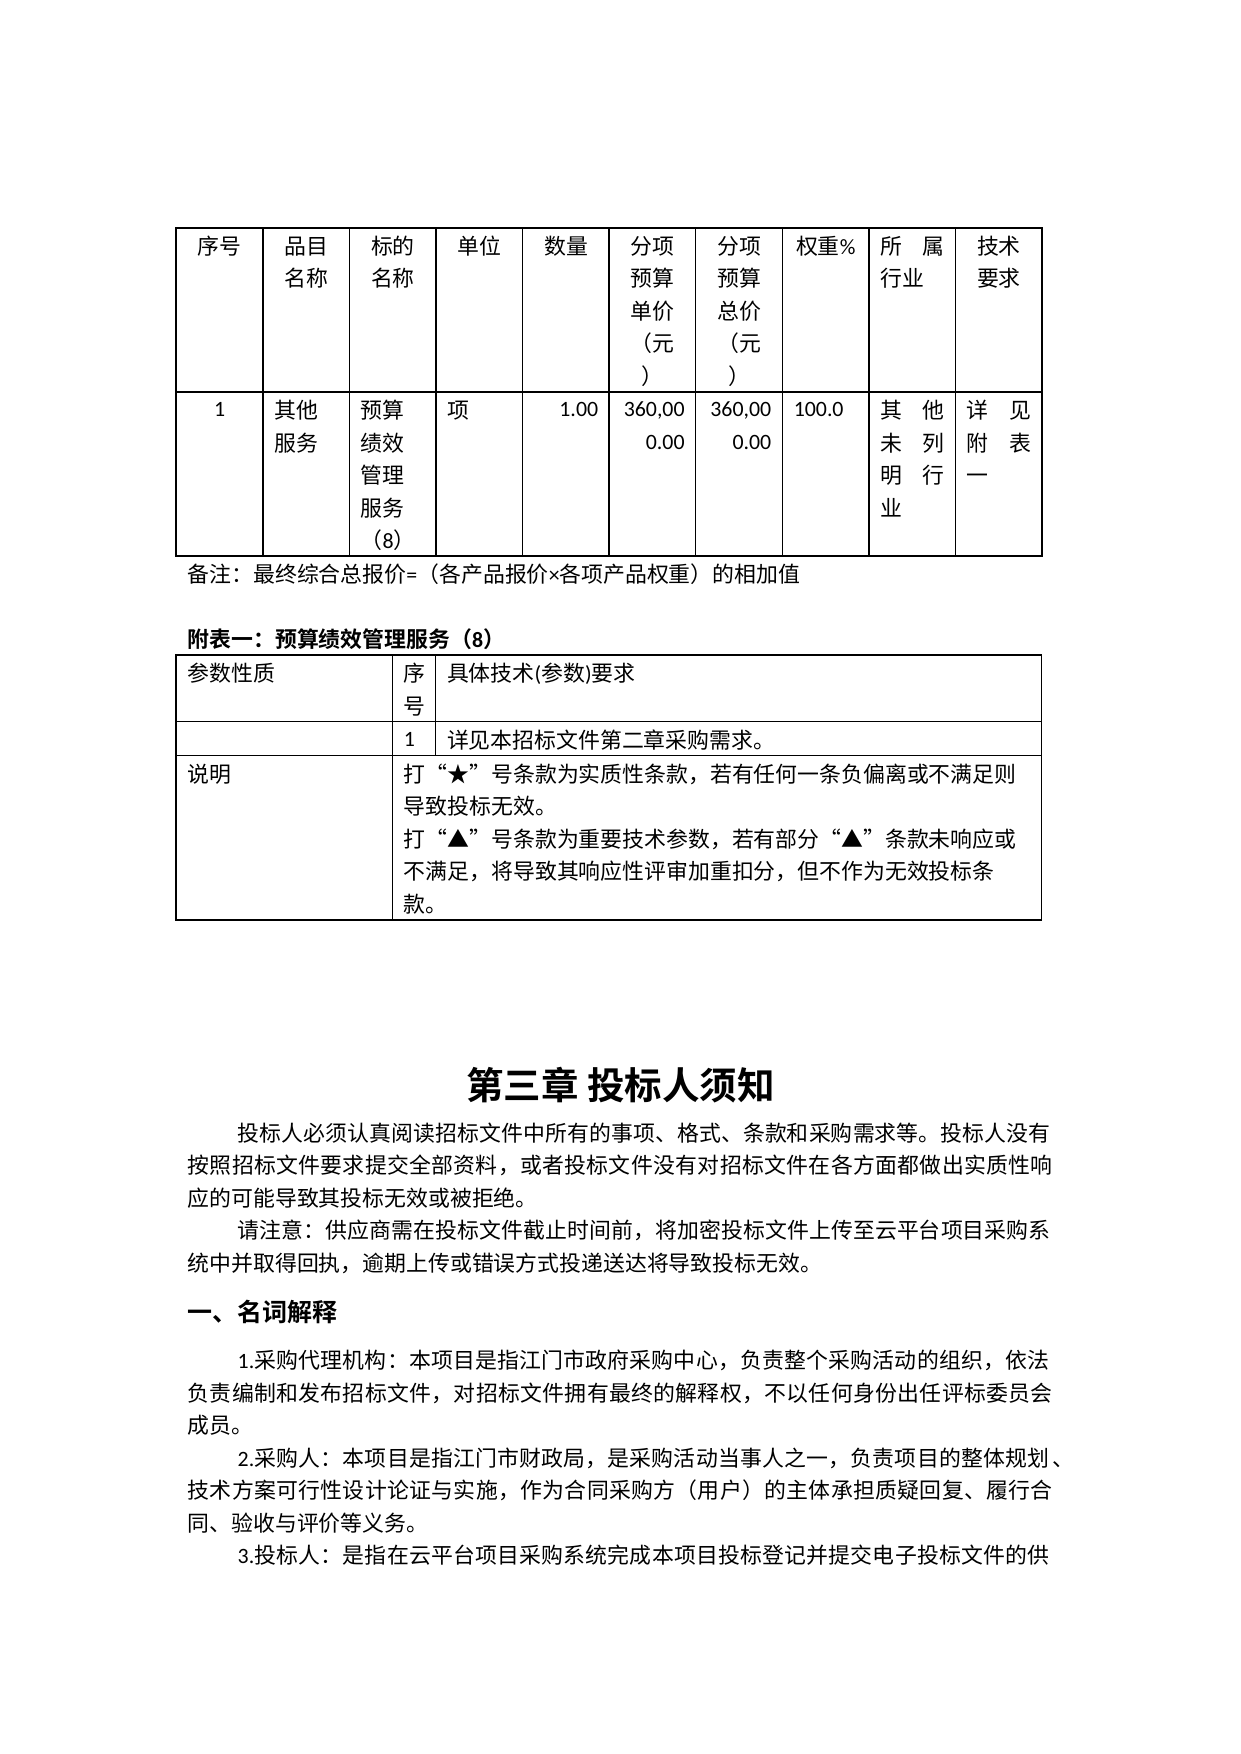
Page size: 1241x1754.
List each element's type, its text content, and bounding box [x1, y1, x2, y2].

text 投标人必须认真阅读招标文件中所有的事项、格式、条款和采购需求等。投标人没有按照招标文件要求提交全部资料，或者投标文件没有对招标文件在各方面都做出实质性响应的可能导致其投标无效或被拒绝。 [187, 1115, 1053, 1213]
table_header 单位 [437, 229, 522, 391]
table_cell 详见本招标文件第二章采购需求。 [436, 722, 1041, 755]
table_cell 360,000.00 [610, 393, 695, 555]
table_header 所属行业 [870, 229, 955, 391]
text 备注：最终综合总报价=（各产品报价×各项产品权重）的相加值 [187, 557, 1053, 589]
text 附表一：预算绩效管理服务（8） [187, 622, 1053, 654]
text 第三章 投标人须知 [187, 1050, 1053, 1115]
table_header 序号 [177, 229, 262, 391]
table_header 分项预算单价（元） [610, 229, 695, 391]
table_header 分项预算总价（元） [696, 229, 782, 391]
table_header 技术要求 [956, 229, 1041, 391]
table_header 数量 [523, 229, 608, 391]
table_cell [177, 722, 392, 755]
table_cell 详见附表一 [956, 393, 1041, 555]
table_cell 1 [177, 393, 262, 555]
table_cell 100.0 [783, 393, 868, 555]
text 一、名词解释 [187, 1278, 1053, 1343]
table_cell 其他服务 [264, 393, 349, 555]
table_header 序号 [393, 656, 435, 721]
table_cell 其他未列明行业 [870, 393, 955, 555]
table_cell 打“★”号条款为实质性条款，若有任何一条负偏离或不满足则导致投标无效。 打“▲”号条款为重要技术参数，若有部分“▲”条款未响应或不满足，将导致其响应性评审加重扣分，但不作为无效投标条款。 [393, 756, 1041, 919]
table_cell 说明 [177, 756, 392, 919]
table_header 权重% [783, 229, 868, 391]
table_header 参数性质 [177, 656, 392, 721]
table_cell 360,000.00 [696, 393, 782, 555]
text 1.采购代理机构：本项目是指江门市政府采购中心，负责整个采购活动的组织，依法负责编制和发布招标文件，对招标文件拥有最终的解释权，不以任何身份出任评标委员会成员。 [187, 1343, 1053, 1440]
table_header 具体技术(参数)要求 [436, 656, 1041, 721]
table_cell 1 [393, 722, 435, 755]
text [187, 1538, 1053, 1570]
table_cell 1.00 [523, 393, 608, 555]
table_cell 项 [437, 393, 522, 555]
table_header 品目名称 [264, 229, 349, 391]
text 请注意：供应商需在投标文件截止时间前，将加密投标文件上传至云平台项目采购系统中并取得回执，逾期上传或错误方式投递送达将导致投标无效。 [187, 1213, 1053, 1278]
table_header 标的名称 [350, 229, 435, 391]
table_cell 预算绩效管理服务（8） [350, 393, 435, 555]
text 2.采购人：本项目是指江门市财政局，是采购活动当事人之一，负责项目的整体规划、技术方案可行性设计论证与实施，作为合同采购方（用户）的主体承担质疑回复、履行合同、验收与评价等义务。 [187, 1440, 1053, 1538]
